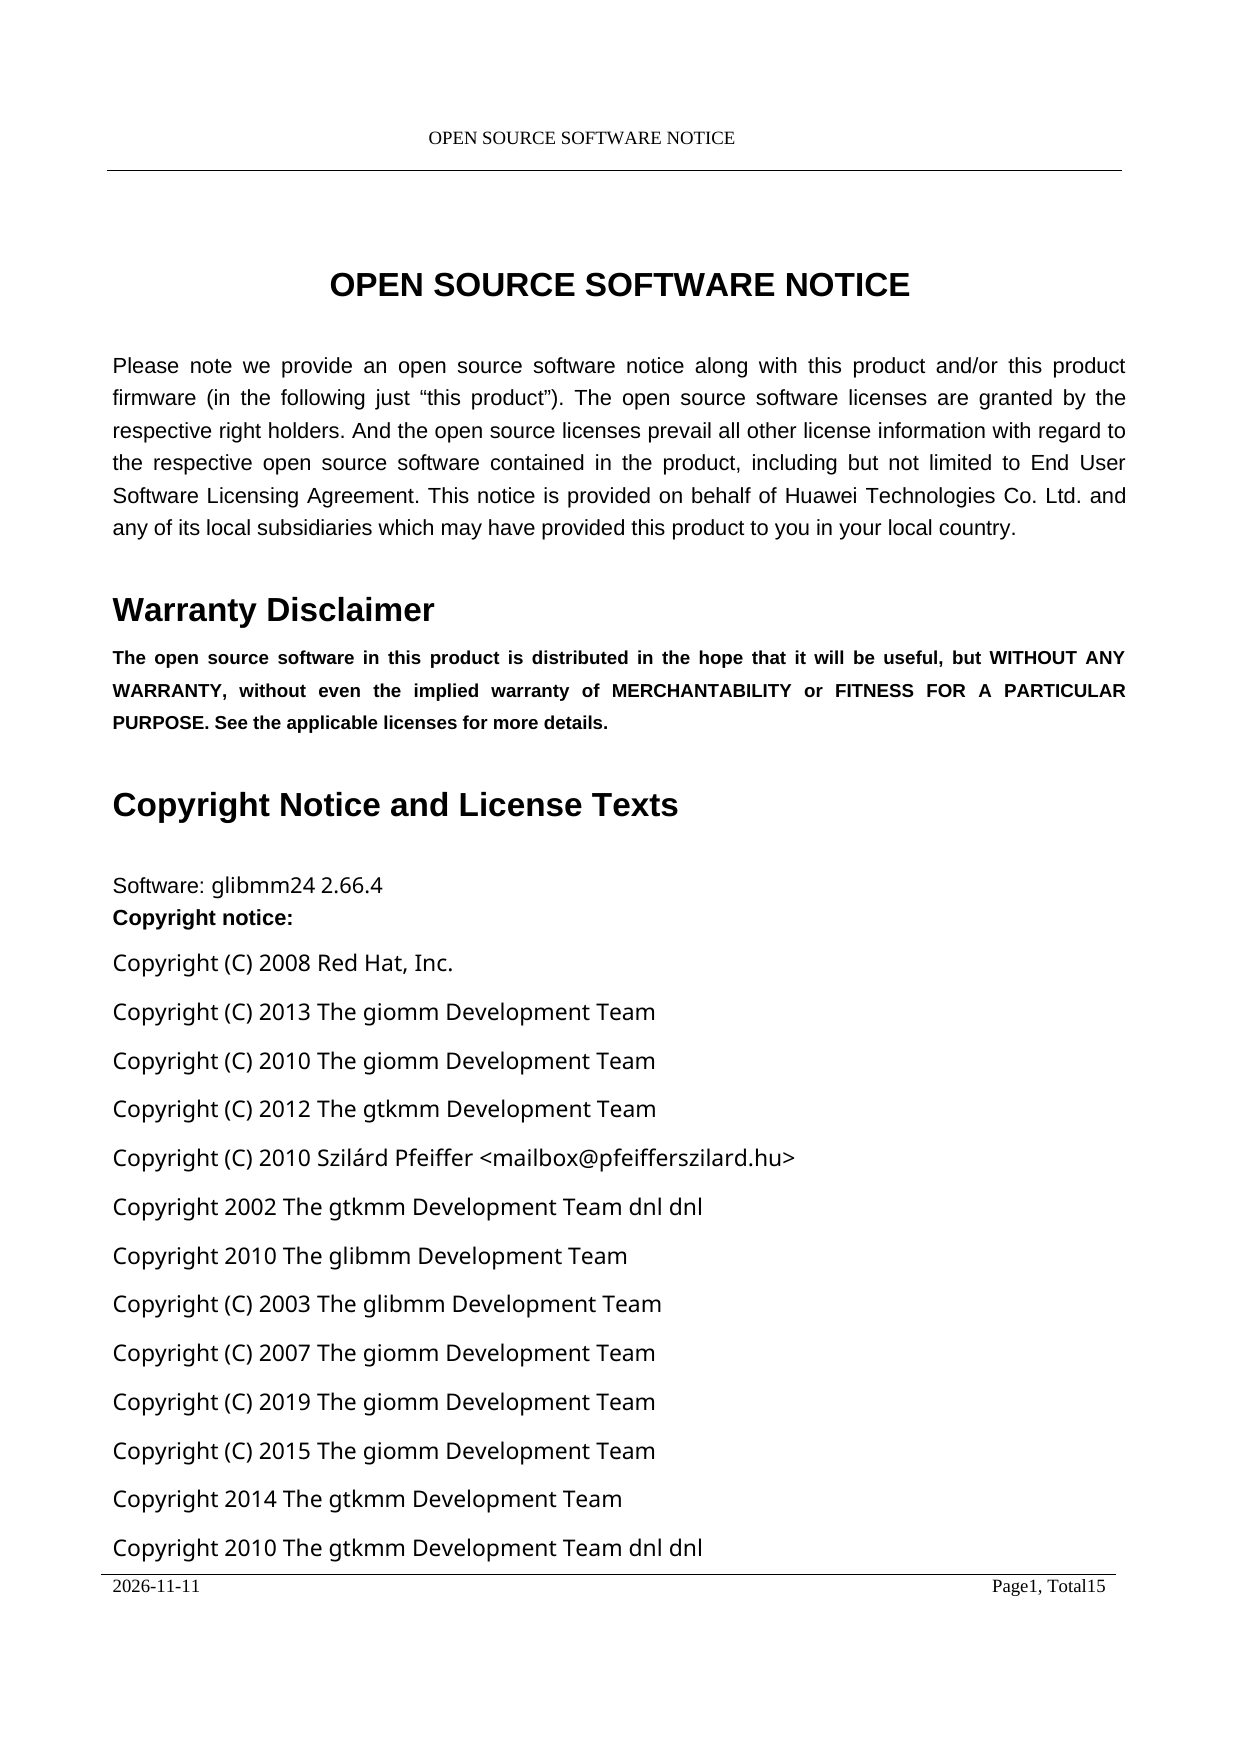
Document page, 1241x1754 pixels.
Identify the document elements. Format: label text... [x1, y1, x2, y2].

text OPEN SOURCE SOFTWARE NOTICE [112, 251, 1128, 316]
text Software: glibmm24 2.66.4 [112, 869, 1128, 901]
text The open source software in this product is distributed in the hope that it will be useful, but WITHOUT ANY WARRANTY, without even the implied warranty of MERCHANTABILITY or FITNESS FOR A PARTICULAR PURPOSE. See the applicable licenses for more details. [112, 641, 1128, 739]
text Copyright Notice and License Texts [112, 771, 1128, 836]
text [112, 947, 1128, 1564]
text Copyright notice: [112, 901, 1128, 934]
text Please note we provide an open source software notice along with this product and/or this product firmware (in the following just “this product”). The open source software licenses are granted by the respective right holders. And the open source licenses prevail all other license information with regard to the respective open source software contained in the product, including but not limited to End User Software Licensing Agreement. This notice is provided on behalf of Huawei Technologies Co. Ltd. and any of its local subsidiaries which may have provided this product to you in your local country. [112, 349, 1128, 544]
text Warranty Disclaimer [112, 576, 1128, 641]
